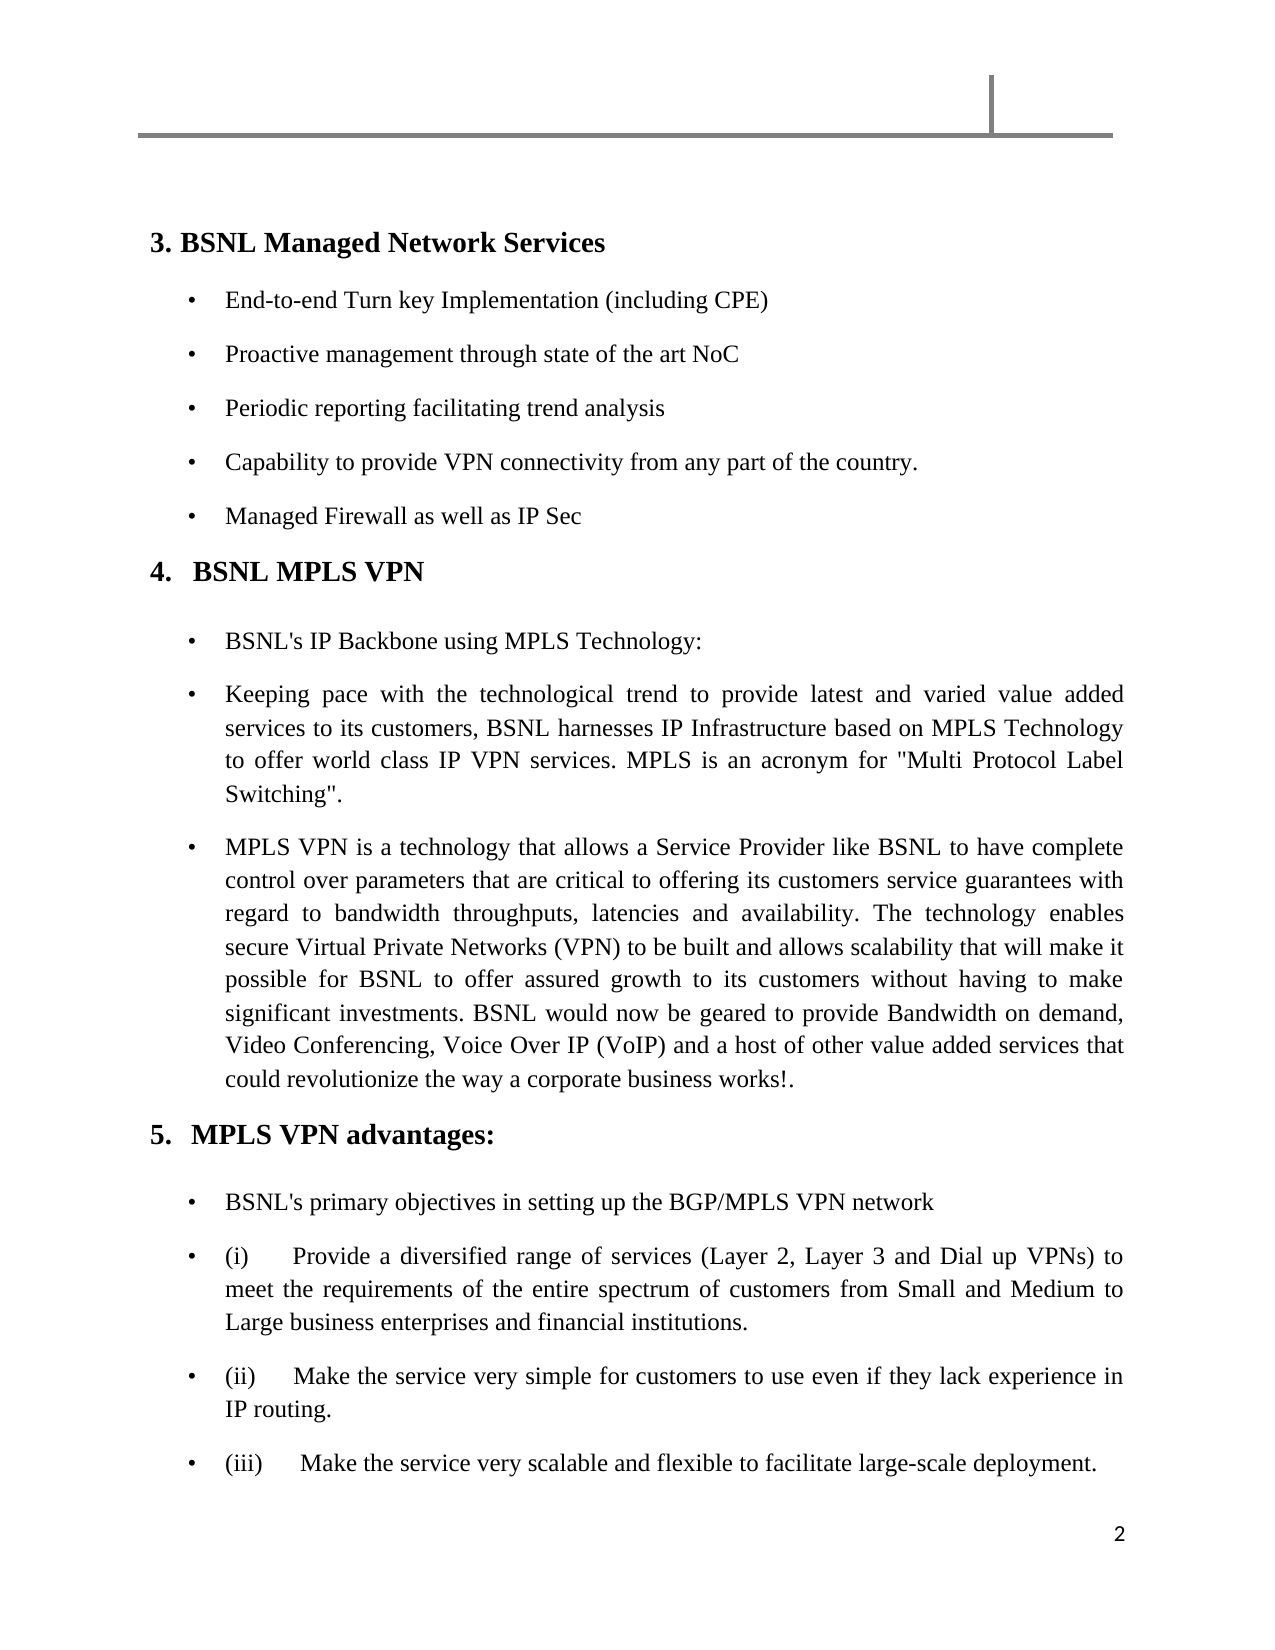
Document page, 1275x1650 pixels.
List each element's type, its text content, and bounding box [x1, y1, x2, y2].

list Periodic reporting facilitating trend analysis [187, 393, 1125, 422]
list Managed Firewall as well as IP Sec [187, 501, 1125, 529]
list (iii) Make the service very scalable and flexible to facilitate large-scale deployment. [187, 1448, 1125, 1476]
text 4. BSNL MPLS VPN [150, 554, 1125, 588]
list Capability to provide VPN connectivity from any part of the country. [187, 447, 1125, 476]
text 5. MPLS VPN advantages: [150, 1117, 1125, 1151]
list (i) Provide a diversified range of services (Layer 2, Layer 3 and Dial up VPNs) to meet the requirements of the entire spectrum of customers from Small and Medium to Large business enterprises and financial institutions. [187, 1241, 1125, 1336]
text 3. BSNL Managed Network Services [150, 225, 1125, 259]
list MPLS VPN is a technology that allows a Service Provider like BSNL to have complete control over parameters that are critical to offering its customers service guarantees with regard to bandwidth throughputs, latencies and availability. The technology enables secure Virtual Private Networks (VPN) to be built and allows scalability that will make it possible for BSNL to offer assured growth to its customers without having to make significant investments. BSNL would now be geared to provide Bandwidth on demand, Video Conferencing, Voice Over IP (VoIP) and a host of other value added services that could revolutionize the way a corporate business works!. [187, 832, 1125, 1092]
list Keeping pace with the technological trend to provide latest and varied value added services to its customers, BSNL harnesses IP Infrastructure based on MPLS Technology to offer world class IP VPN services. MPLS is an acronym for "Multi Protocol Label Switching". [187, 679, 1125, 807]
list BSNL's primary objectives in setting up the BGP/MPLS VPN network [187, 1187, 1125, 1216]
list (ii) Make the service very simple for customers to use even if they lack experience in IP routing. [187, 1361, 1125, 1423]
list BSNL's IP Backbone using MPLS Technology: [187, 626, 1125, 654]
list End-to-end Turn key Implementation (including CPE) [187, 285, 1125, 314]
list Proactive management through state of the art NoC [187, 339, 1125, 368]
